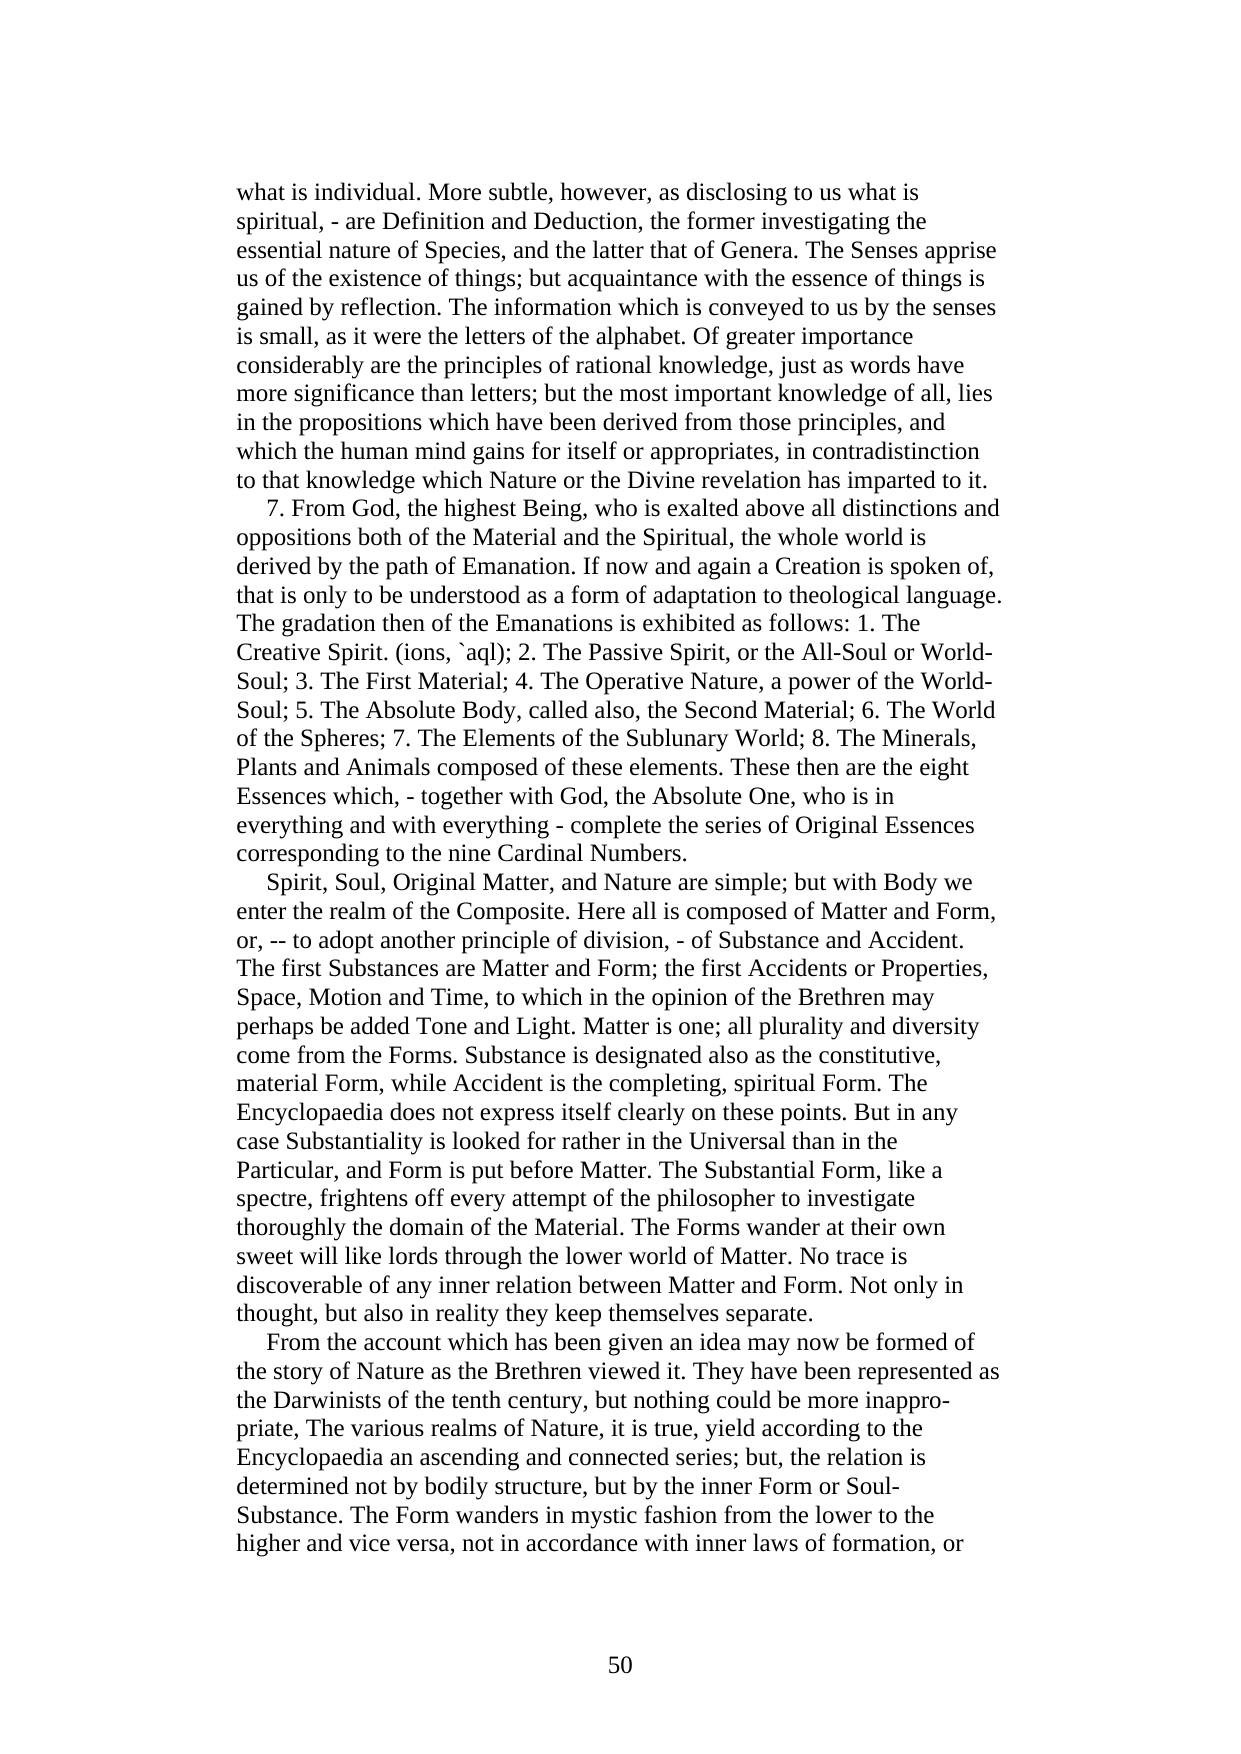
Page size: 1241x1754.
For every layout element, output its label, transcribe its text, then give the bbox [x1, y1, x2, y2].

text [236, 1327, 1004, 1557]
text Spirit, Soul, Original Matter, and Nature are simple; but with Body we enter the realm of the Composite. Here all is composed of Matter and Form, or, -- to adopt another principle of division, - of Substance and Accident. The first Substances are Matter and Form; the first Accidents or Properties, Space, Motion and Time, to which in the opinion of the Brethren may perhaps be added Tone and Light. Matter is one; all plurality and diversity come from the Forms. Substance is designated also as the constitutive, material Form, while Accident is the completing, spiritual Form. The Encyclopaedia does not express itself clearly on these points. But in any case Substantiality is looked for rather in the Universal than in the Particular, and Form is put before Matter. The Substantial Form, like a spectre, frightens off every attempt of the philosopher to investi­gate thoroughly the domain of the Material. The Forms wander at their own sweet will like lords through the lower world of Matter. No trace is discoverable of any inner relation between Matter and Form. Not only in thought, but also in reality they keep themselves separate. [236, 867, 1004, 1327]
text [236, 177, 1004, 493]
text 7. From God, the highest Being, who is exalted above all distinctions and oppositions both of the Material and the Spiritual, the whole world is derived by the path of Emanation. If now and again a Creation is spoken of, that is only to be understood as a form of adaptation to theological language. The gradation then of the Emanations is exhibited as follows: 1. The Creative Spirit. (ions, `aql); 2. The Passive Spirit, or the All-Soul or World-Soul; 3. The First Material; 4. The Operative Nature, a power of the World-Soul; 5. The Absolute Body, called also, the Second Material; 6. The World of the Spheres; 7. The Elements of the Sublunary World; 8. The Minerals, Plants and Animals composed of these elements. These then are the eight Essences which, - together with God, the Absolute One, who is in everything and with everything - complete the series of Original Essences corresponding to the nine Car­dinal Numbers. [236, 493, 1004, 867]
